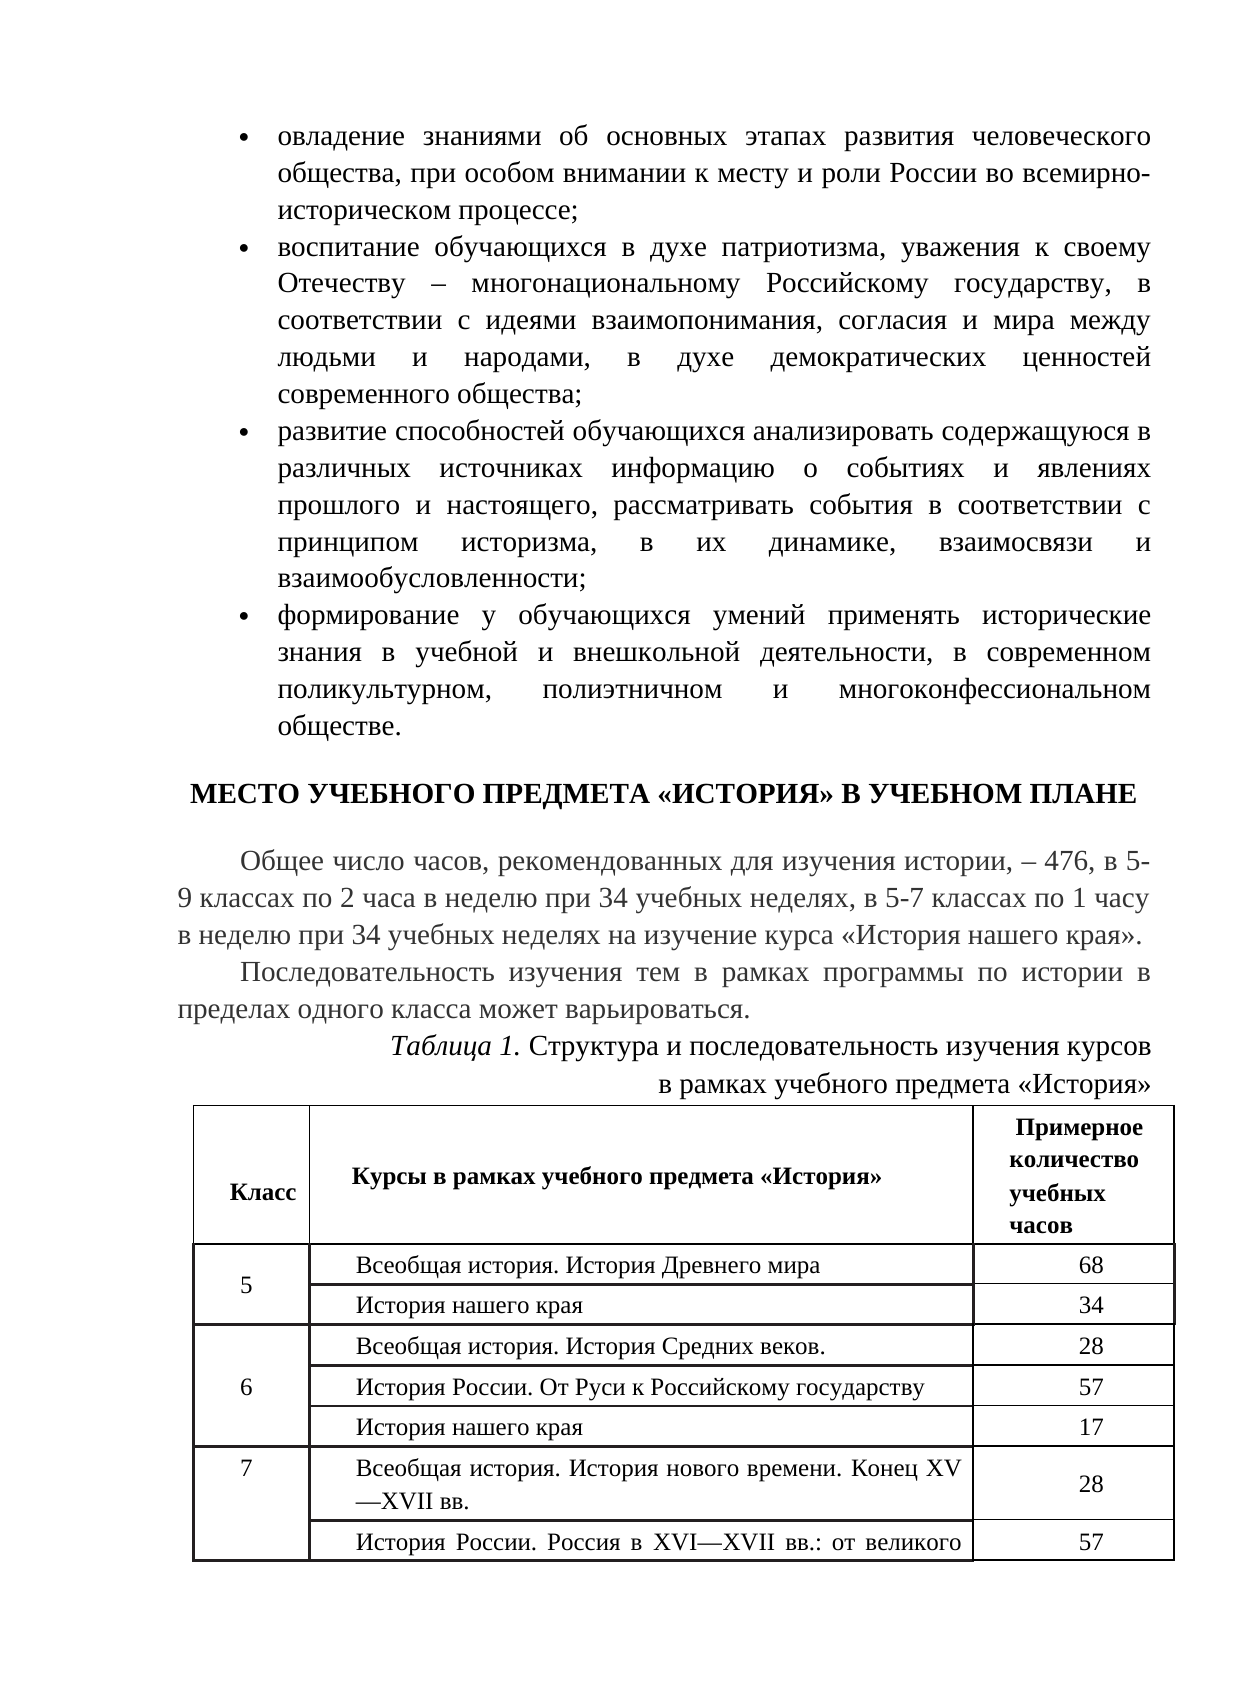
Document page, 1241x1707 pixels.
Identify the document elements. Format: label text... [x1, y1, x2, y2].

table_cell История нашего края [311, 1286, 972, 1323]
table_cell 68 [975, 1245, 1173, 1283]
table_header Курсы в рамках учебного предмета «История» [310, 1106, 972, 1243]
table_cell 57 [974, 1520, 1173, 1559]
list овладение знаниями об основных этапах развития человеческого общества, при особом внимании к месту и роли России во всемирно-историческом процессе; [240, 118, 1152, 225]
text МЕСТО УЧЕБНОГО ПРЕДМЕТА «ИСТОРИЯ» В УЧЕБНОМ ПЛАНЕ [190, 776, 1152, 809]
table_cell 28 [974, 1325, 1173, 1364]
table_cell История нашего края [311, 1407, 972, 1445]
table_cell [311, 1522, 972, 1559]
table_cell 5 [195, 1245, 308, 1323]
table_header Класс [194, 1106, 309, 1243]
table_cell 6 [195, 1326, 308, 1445]
table_cell 28 [974, 1447, 1173, 1519]
table_cell Всеобщая история. История Древнего мира [311, 1245, 972, 1283]
table_header Примерное количество учебных часов [974, 1106, 1173, 1243]
table_cell 17 [974, 1406, 1173, 1445]
table_cell 7 [195, 1448, 308, 1559]
table_cell Всеобщая история. История Средних веков. [311, 1326, 972, 1364]
list воспитание обучающихся в духе патриотизма, уважения к своему Отечеству – многонациональному Российскому государству, в соответствии с идеями взаимопонимания, согласия и мира между людьми и народами, в духе демократических ценностей современного общества; [240, 229, 1152, 410]
table_cell 57 [974, 1366, 1173, 1404]
table_cell 34 [975, 1284, 1173, 1323]
list формирование у обучающихся умений применять исторические знания в учебной и внешкольной деятельности, в современном поликультурном, полиэтничном и многоконфессиональном обществе. [240, 597, 1152, 742]
list развитие способностей обучающихся анализировать содержащуюся в различных источниках информацию о событиях и явлениях прошлого и настоящего, рассматривать события в соответствии с принципом историзма, в их динамике, взаимосвязи и взаимообусловленности; [240, 413, 1152, 594]
text Таблица 1. Структура и последовательность изучения курсов [177, 1028, 1152, 1061]
table_cell История России. От Руси к Российскому государству [311, 1367, 972, 1404]
text в рамках учебного предмета «История» [177, 1066, 1152, 1100]
text Общее число часов, рекомендованных для изучения истории, – 476, в 5-9 классах по 2 часа в неделю при 34 учебных неделях, в 5-7 классах по 1 часу в неделю при 34 учебных неделях на изучение курса «История нашего края». [177, 843, 1152, 951]
text Последовательность изучения тем в рамках программы по истории в пределах одного класса может варьироваться. [177, 954, 1152, 1024]
table_cell Всеобщая история. История нового времени. Конец XV—XVII вв. [311, 1448, 972, 1519]
